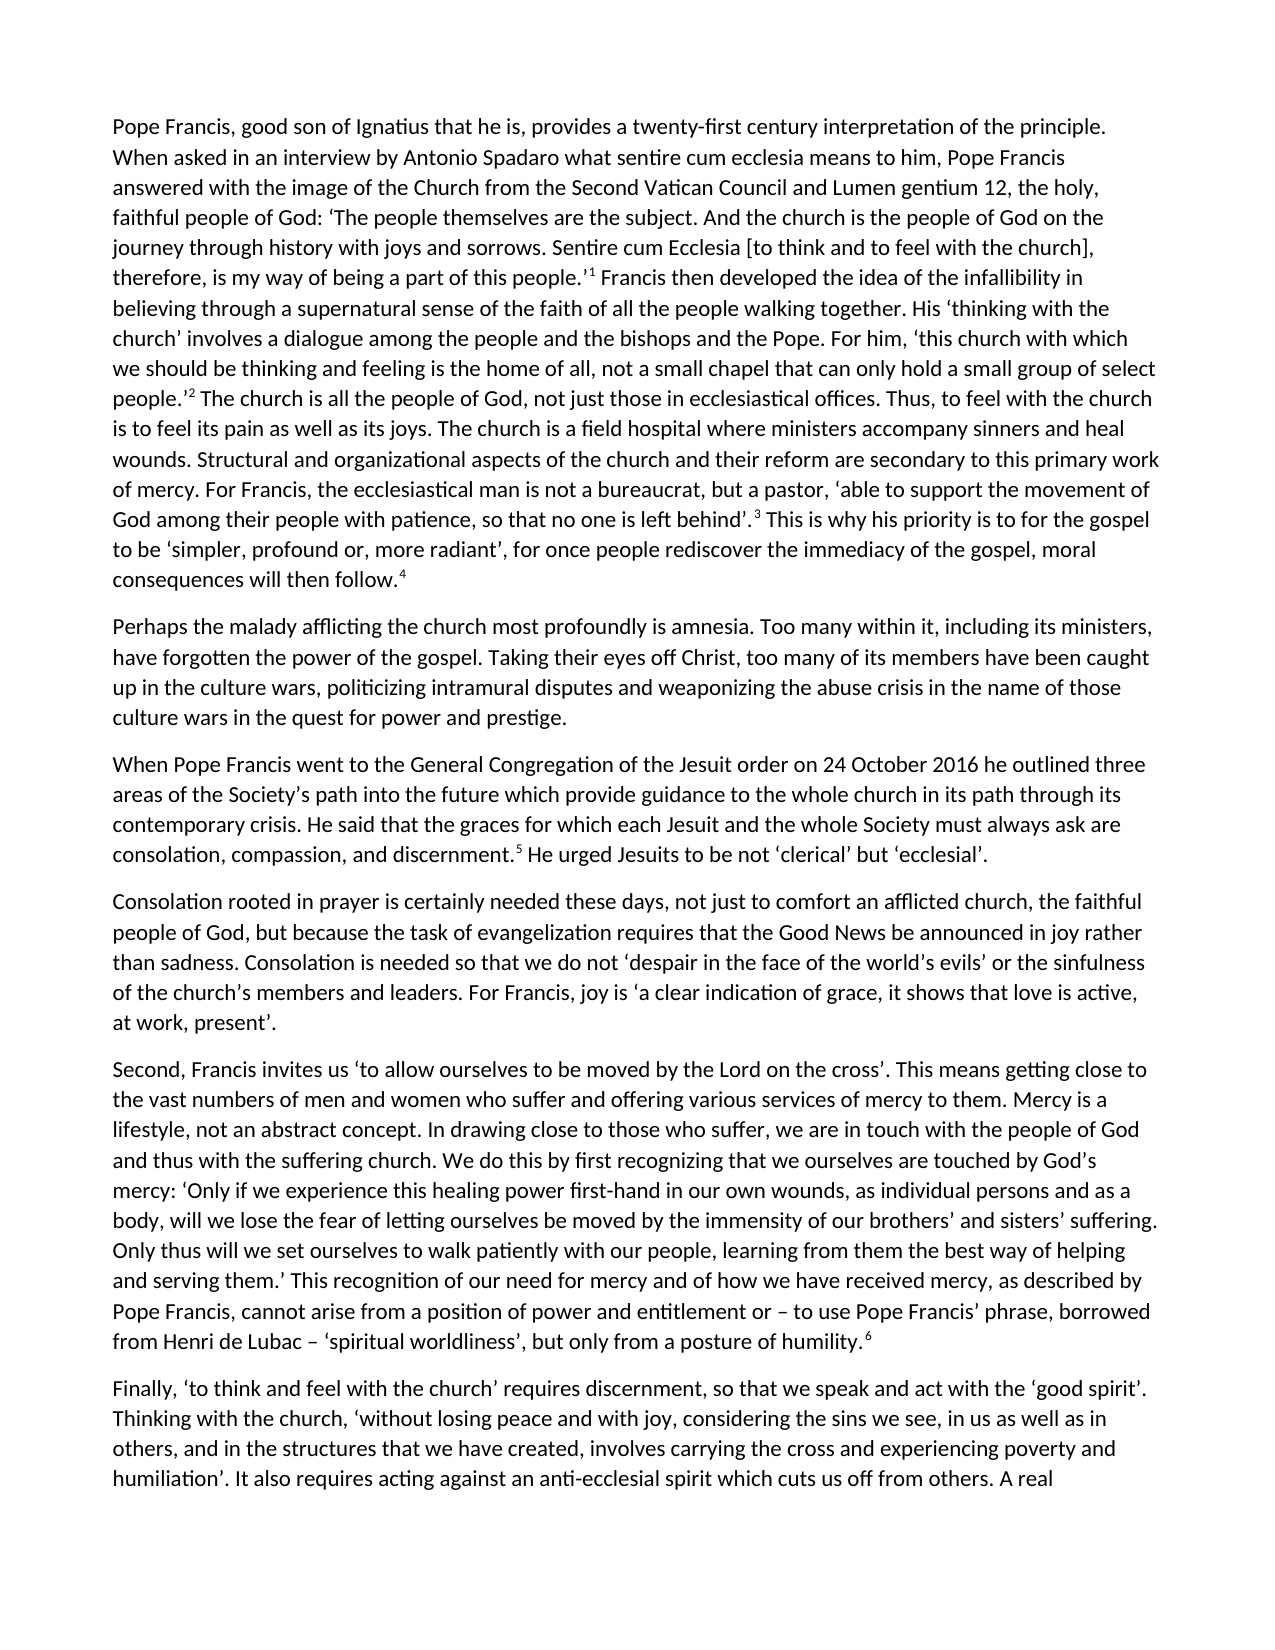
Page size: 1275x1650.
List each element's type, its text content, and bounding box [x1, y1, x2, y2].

text Consolation rooted in prayer is certainly needed these days, not just to comfort an afflicted church, the faithful people of God, but because the task of evangelization requires that the Good News be announced in joy rather than sadness. Consolation is needed so that we do not ‘despair in the face of the world’s evils’ or the sinfulness of the church’s members and leaders. For Francis, joy is ‘a clear indication of grace, it shows that love is active, at work, present’. [112, 887, 1162, 1036]
text Perhaps the malady afflicting the church most profoundly is amnesia. Too many within it, including its ministers, have forgotten the power of the gospel. Taking their eyes off Christ, too many of its members have been caught up in the culture wars, politicizing intramural disputes and weaponizing the abuse crisis in the name of those culture wars in the quest for power and prestige. [112, 612, 1162, 731]
text Pope Francis, good son of Ignatius that he is, provides a twenty-first century interpretation of the principle. When asked in an interview by Antonio Spadaro what sentire cum ecclesia means to him, Pope Francis answered with the image of the Church from the Second Vatican Council and Lumen gentium 12, the holy, faithful people of God: ‘The people themselves are the subject. And the church is the people of God on the journey through history with joys and sorrows. Sentire cum Ecclesia [to think and to feel with the church], therefore, is my way of being a part of this people.’1 Francis then developed the idea of the infallibility in believing through a supernatural sense of the faith of all the people walking together. His ‘thinking with the church’ involves a dialogue among the people and the bishops and the Pope. For him, ‘this church with which we should be thinking and feeling is the home of all, not a small chapel that can only hold a small group of select people.’2 The church is all the people of God, not just those in ecclesiastical offices. Thus, to feel with the church is to feel its pain as well as its joys. The church is a field hospital where ministers accompany sinners and heal wounds. Structural and organizational aspects of the church and their reform are secondary to this primary work of mercy. For Francis, the ecclesiastical man is not a bureaucrat, but a pastor, ‘able to support the movement of God among their people with patience, so that no one is left behind’.3 This is why his priority is to for the gospel to be ‘simpler, profound or, more radiant’, for once people rediscover the immediacy of the gospel, moral consequences will then follow.4 [112, 112, 1162, 594]
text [112, 1374, 1162, 1493]
text When Pope Francis went to the General Congregation of the Jesuit order on 24 October 2016 he outlined three areas of the Society’s path into the future which provide guidance to the whole church in its path through its contemporary crisis. He said that the graces for which each Jesuit and the whole Society must always ask are consolation, compassion, and discernment.5 He urged Jesuits to be not ‘clerical’ but ‘ecclesial’. [112, 750, 1162, 869]
text Second, Francis invites us ‘to allow ourselves to be moved by the Lord on the cross’. This means getting close to the vast numbers of men and women who suffer and offering various services of mercy to them. Mercy is a lifestyle, not an abstract concept. In drawing close to those who suffer, we are in touch with the people of God and thus with the suffering church. We do this by first recognizing that we ourselves are touched by God’s mercy: ‘Only if we experience this healing power first-hand in our own wounds, as individual persons and as a body, will we lose the fear of letting ourselves be moved by the immensity of our brothers’ and sisters’ suffering. Only thus will we set ourselves to walk patiently with our people, learning from them the best way of helping and serving them.’ This recognition of our need for mercy and of how we have received mercy, as described by Pope Francis, cannot arise from a position of power and entitlement or – to use Pope Francis’ phrase, borrowed from Henri de Lubac – ‘spiritual worldliness’, but only from a posture of humility.6 [112, 1055, 1162, 1355]
